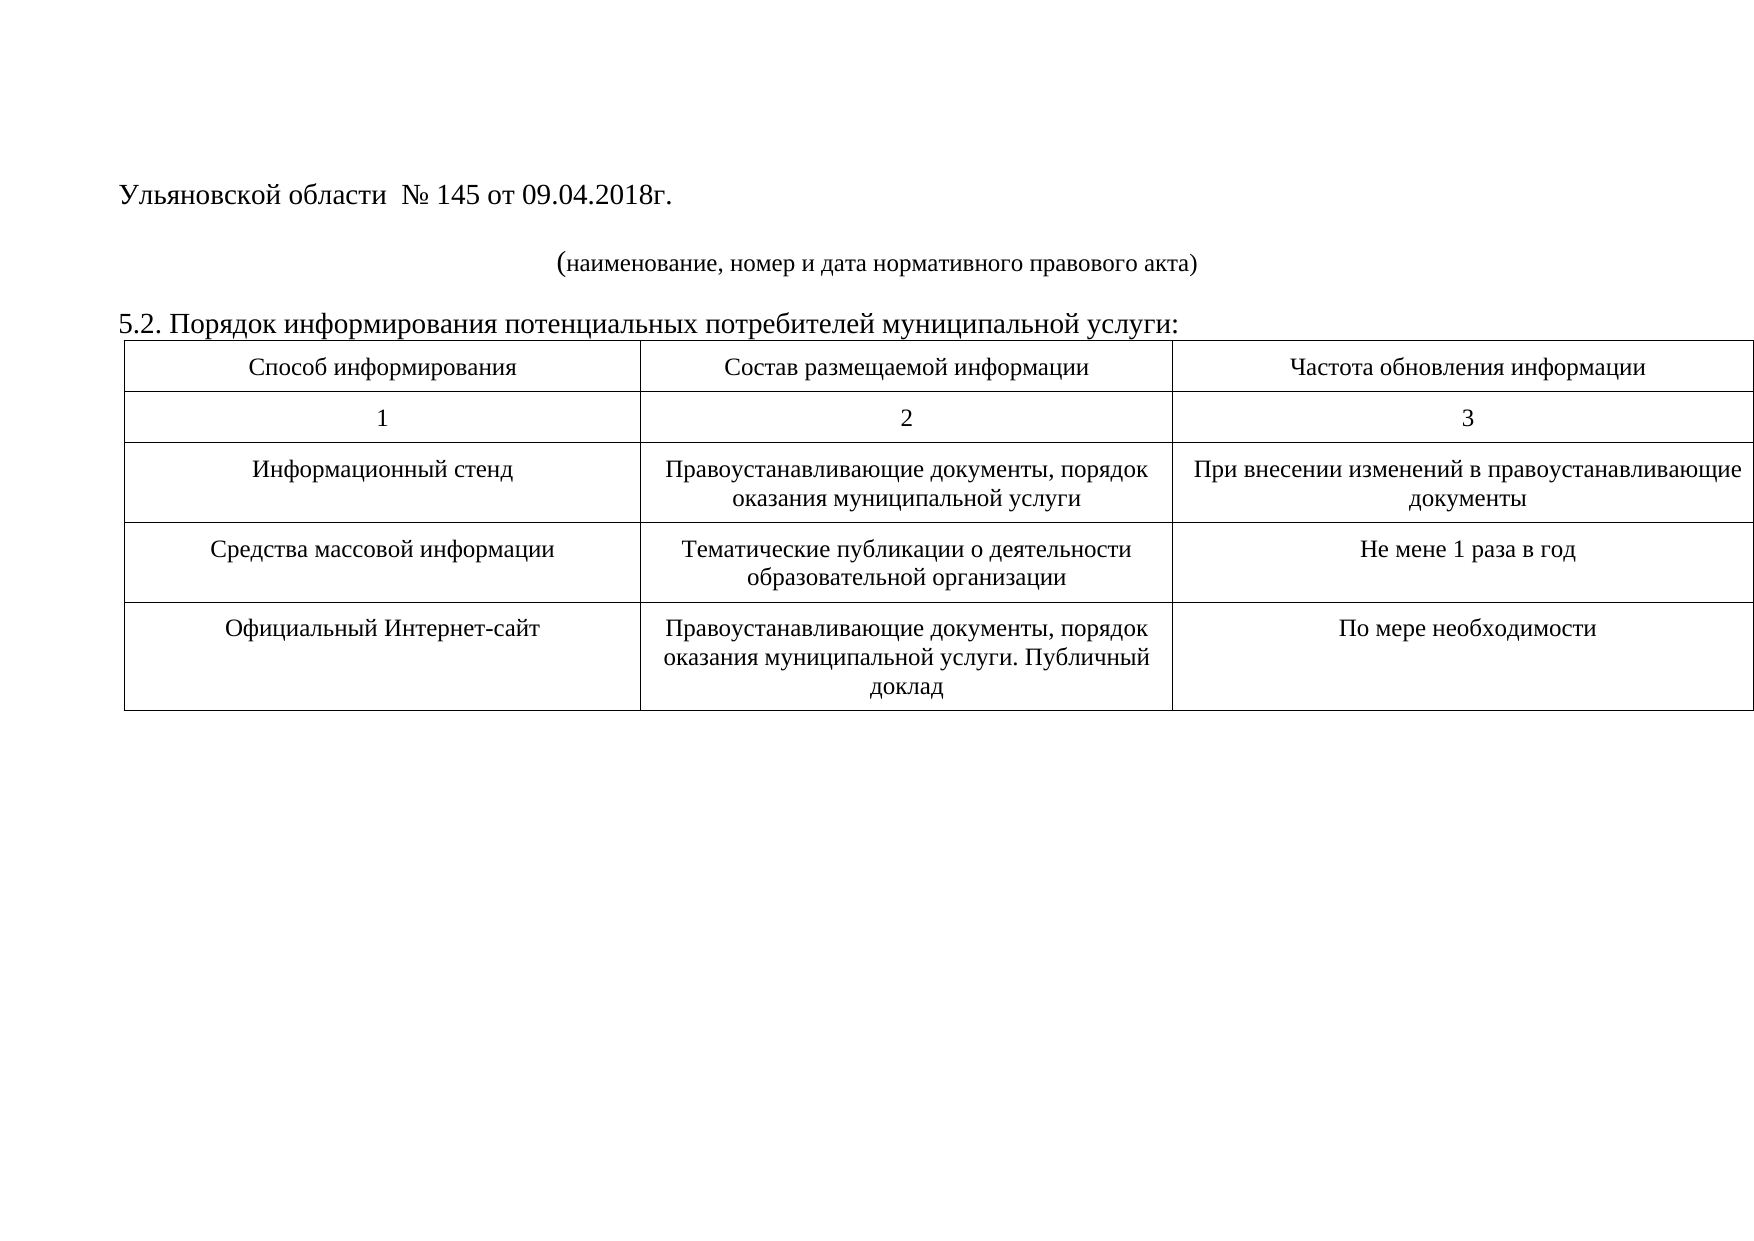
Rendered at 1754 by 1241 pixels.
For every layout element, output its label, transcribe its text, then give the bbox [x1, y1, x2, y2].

table_cell Официальный Интернет-сайт [125, 603, 640, 710]
table_cell 3 [1173, 392, 1753, 442]
table_cell По мере необходимости [1173, 603, 1753, 710]
table_header Состав размещаемой информации [641, 341, 1172, 391]
text (наименование, номер и дата нормативного правового акта) [118, 244, 1636, 278]
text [118, 177, 1636, 211]
table_cell Правоустанавливающие документы, порядок оказания муниципальной услуги [641, 443, 1172, 522]
table_cell Информационный стенд [125, 443, 640, 522]
table_cell Тематические публикации о деятельности образовательной организации [641, 523, 1172, 602]
table_cell 2 [641, 392, 1172, 442]
table_cell 1 [125, 392, 640, 442]
table_cell Правоустанавливающие документы, порядок оказания муниципальной услуги. Публичный доклад [641, 603, 1172, 710]
table_header Способ информирования [125, 341, 640, 391]
table_cell Средства массовой информации [125, 523, 640, 602]
table_cell Не мене 1 раза в год [1173, 523, 1753, 602]
table_cell При внесении изменений в правоустанавливающие документы [1173, 443, 1753, 522]
table_header Частота обновления информации [1173, 341, 1753, 391]
text 5.2. Порядок информирования потенциальных потребителей муниципальной услуги: [118, 307, 1636, 340]
